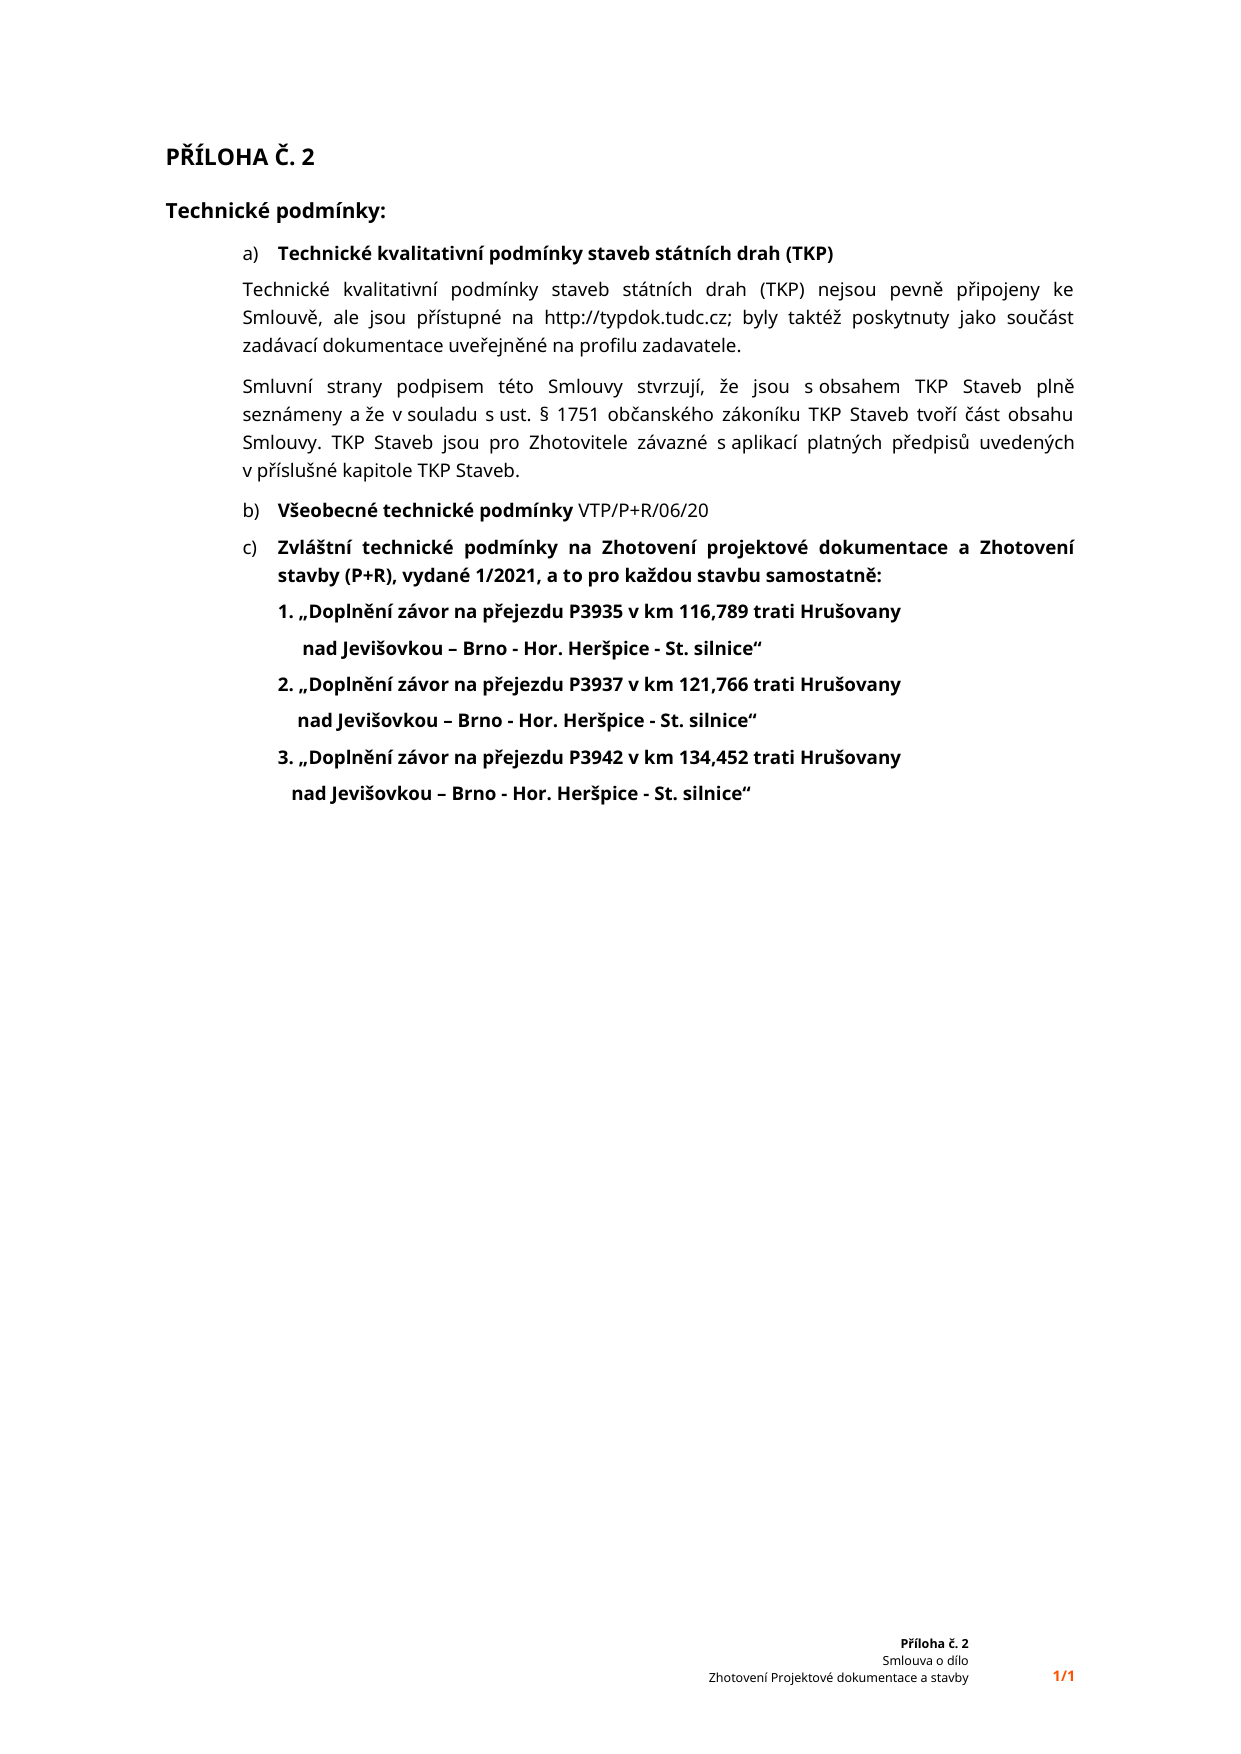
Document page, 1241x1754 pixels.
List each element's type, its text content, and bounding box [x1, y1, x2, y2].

list 1. „Doplnění závor na přejezdu P3935 v km 116,789 trati Hrušovany [278, 598, 1075, 624]
text Všeobecné technické podmínky VTP/P+R/06/20 [242, 498, 1075, 523]
list nad Jevišovkou – Brno - Hor. Heršpice - St. silnice“ [278, 635, 1075, 660]
list nad Jevišovkou – Brno - Hor. Heršpice - St. silnice“ [242, 780, 1075, 806]
text Smluvní strany podpisem této Smlouvy stvrzují, že jsou s obsahem TKP Staveb plně seznámeny a že v souladu s ust. § 1751 občanského zákoníku TKP Staveb tvoří část obsahu Smlouvy. TKP Staveb jsou pro Zhotovitele závazné s aplikací platných předpisů uvedených v příslušné kapitole TKP Staveb. [242, 373, 1075, 483]
list 3. „Doplnění závor na přejezdu P3942 v km 134,452 trati Hrušovany [278, 744, 1075, 769]
text Technické kvalitativní podmínky staveb státních drah (TKP) nejsou pevně připojeny ke Smlouvě, ale jsou přístupné na http://typdok.tudc.cz; byly taktéž poskytnuty jako součást zadávací dokumentace uveřejněné na profilu zadavatele. [242, 277, 1075, 358]
list Technické kvalitativní podmínky staveb státních drah (TKP) [242, 240, 1075, 266]
text Příloha č. 2 [165, 141, 1075, 173]
list 2. „Doplnění závor na přejezdu P3937 v km 121,766 trati Hrušovany [278, 671, 1075, 697]
list nad Jevišovkou – Brno - Hor. Heršpice - St. silnice“ [278, 708, 1075, 733]
text Zvláštní technické podmínky na Zhotovení projektové dokumentace a Zhotovení stavby (P+R), vydané 1/2021, a to pro každou stavbu samostatně: [242, 534, 1075, 588]
text Technické podmínky: [165, 197, 1075, 225]
